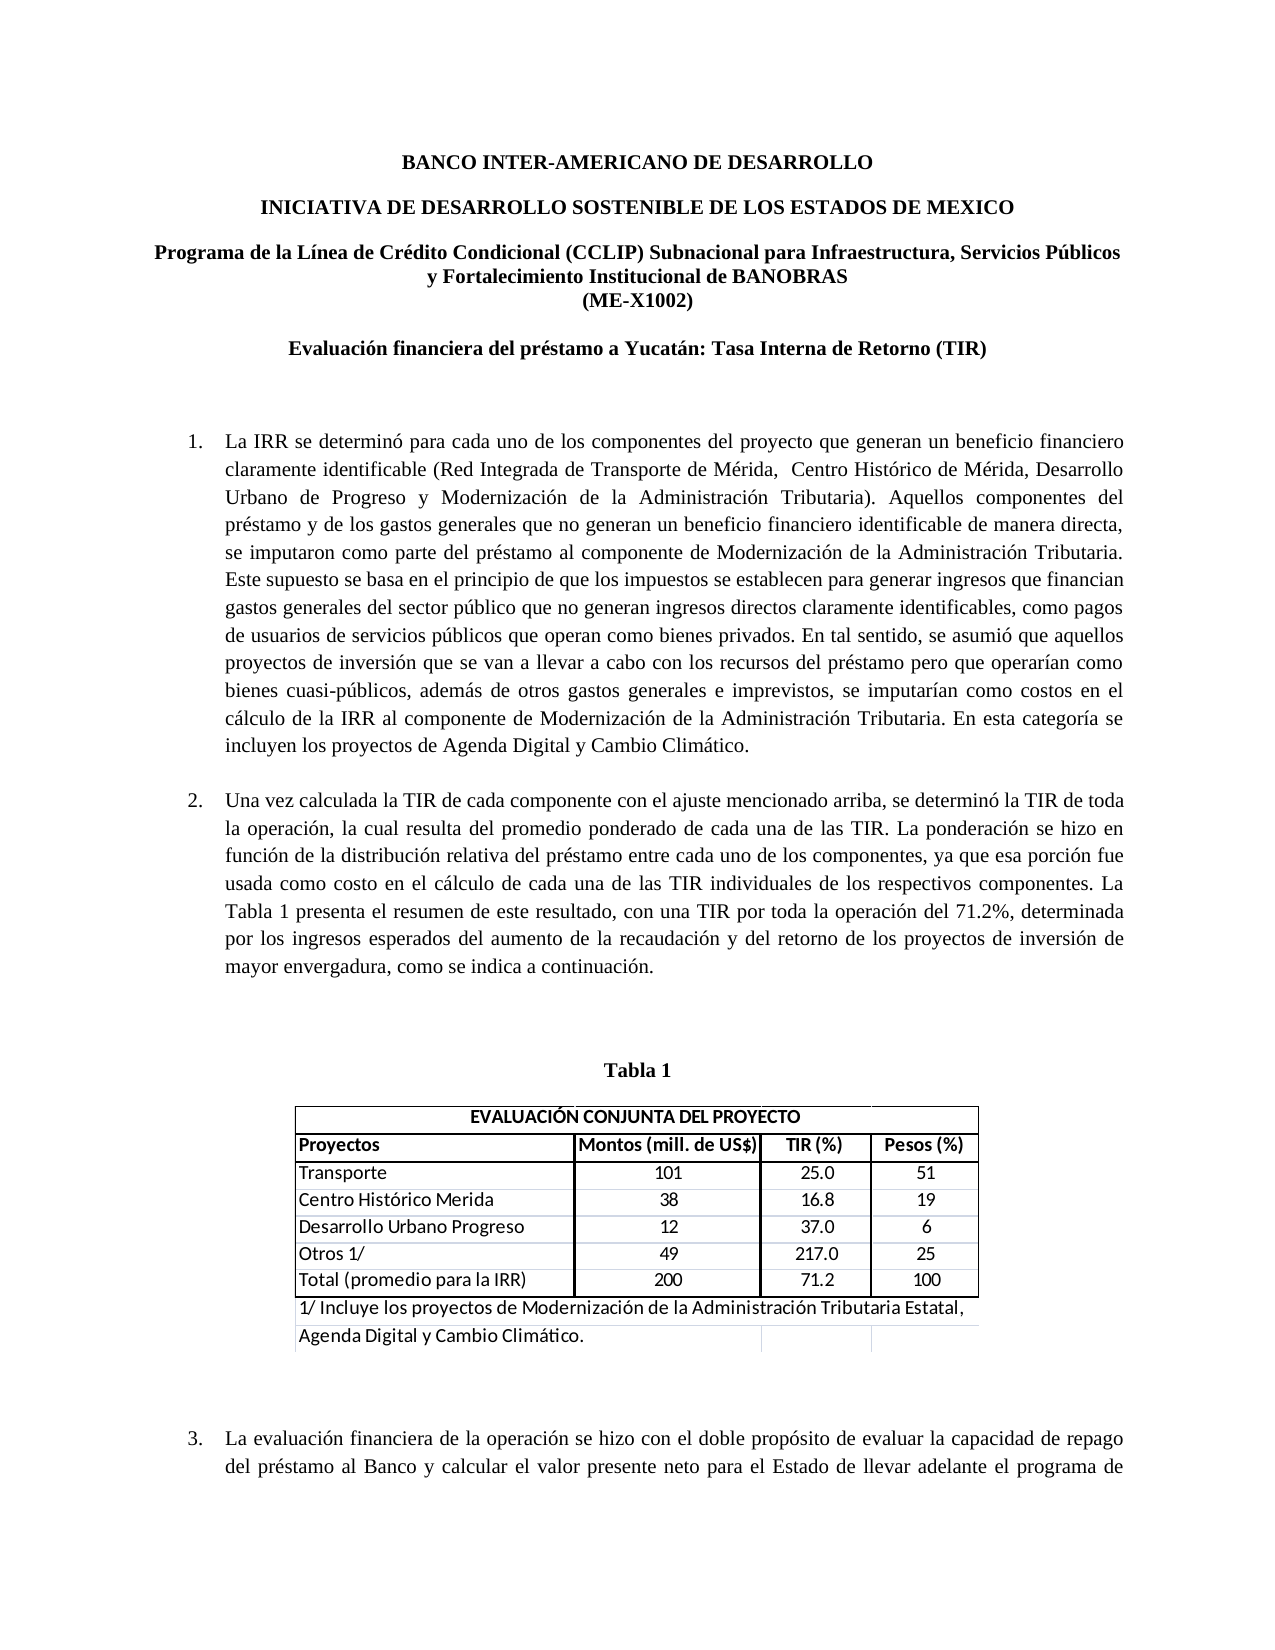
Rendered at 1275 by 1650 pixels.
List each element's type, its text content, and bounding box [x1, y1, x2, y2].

text Evaluación financiera del préstamo a Yucatán: Tasa Interna de Retorno (TIR) [150, 336, 1125, 360]
text BANCO INTER-AMERICANO DE DESARROLLO [150, 150, 1125, 174]
text (ME-X1002) [150, 288, 1125, 312]
text Programa de la Línea de Crédito Condicional (CCLIP) Subnacional para Infraestructura, Servicios Públicos y Fortalecimiento Institucional de BANOBRAS [150, 240, 1125, 288]
list La IRR se determinó para cada uno de los componentes del proyecto que generan un beneficio financiero claramente identificable (Red Integrada de Transporte de Mérida, Centro Histórico de Mérida, Desarrollo Urbano de Progreso y Modernización de la Administración Tributaria). Aquellos componentes del préstamo y de los gastos generales que no generan un beneficio financiero identificable de manera directa, se imputaron como parte del préstamo al componente de Modernización de la Administración Tributaria. Este supuesto se basa en el principio de que los impuestos se establecen para generar ingresos que financian gastos generales del sector público que no generan ingresos directos claramente identificables, como pagos de usuarios de servicios públicos que operan como bienes privados. En tal sentido, se asumió que aquellos proyectos de inversión que se van a llevar a cabo con los recursos del préstamo pero que operarían como bienes cuasi-públicos, además de otros gastos generales e imprevistos, se imputarían como costos en el cálculo de la IRR al componente de Modernización de la Administración Tributaria. En esta categoría se incluyen los proyectos de Agenda Digital y Cambio Climático. [187, 429, 1125, 757]
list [187, 1426, 1125, 1478]
text INICIATIVA DE DESARROLLO SOSTENIBLE DE LOS ESTADOS DE MEXICO [150, 195, 1125, 219]
list Una vez calculada la TIR de cada componente con el ajuste mencionado arriba, se determinó la TIR de toda la operación, la cual resulta del promedio ponderado de cada una de las TIR. La ponderación se hizo en función de la distribución relativa del préstamo entre cada uno de los componentes, ya que esa porción fue usada como costo en el cálculo de cada una de las TIR individuales de los respectivos componentes. La Tabla 1 presenta el resumen de este resultado, con una TIR por toda la operación del 71.2%, determinada por los ingresos esperados del aumento de la recaudación y del retorno de los proyectos de inversión de mayor envergadura, como se indica a continuación. [187, 788, 1125, 978]
text Tabla 1 [150, 1057, 1125, 1082]
